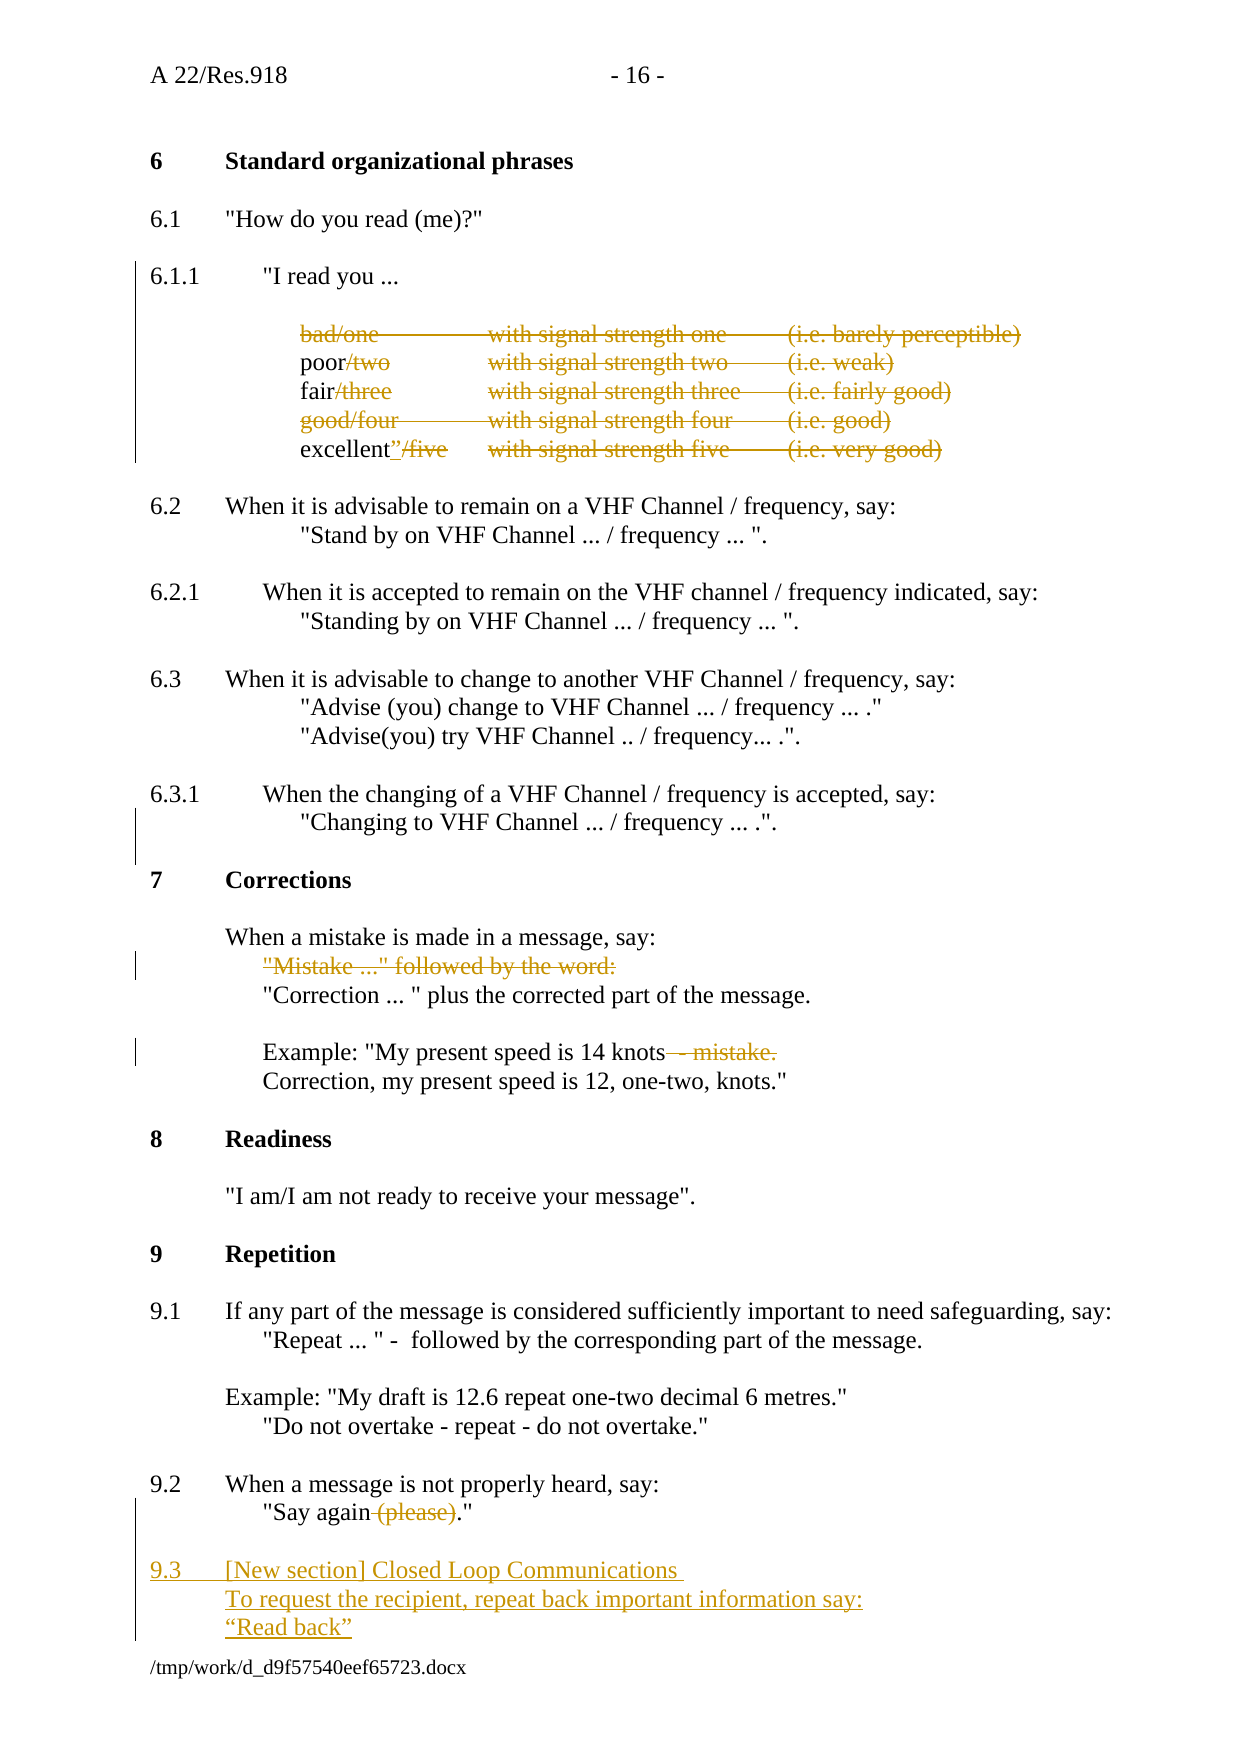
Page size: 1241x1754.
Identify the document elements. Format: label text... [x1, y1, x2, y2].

text 6.2.1 When it is accepted to remain on the VHF channel / frequency indicated, say: [150, 577, 1128, 606]
text 6.3.1 When the changing of a VHF Channel / frequency is accepted, say: [150, 779, 1128, 807]
text "Say again." [150, 1497, 1128, 1526]
text "Changing to VHF Channel ... / frequency ... .". [150, 807, 1128, 836]
text "Do not overtake - repeat - do not overtake." [150, 1411, 1128, 1440]
text 6.2 When it is advisable to remain on a VHF Channel / frequency, say: [150, 491, 1128, 520]
text 9 Repetition [150, 1239, 1128, 1267]
text 6.3 When it is advisable to change to another VHF Channel / frequency, say: [150, 664, 1128, 692]
text fair [225, 376, 1128, 405]
text Example: "My present speed is 14 knots [150, 1037, 1128, 1066]
text "Advise(you) try VHF Channel .. / frequency... .". [150, 721, 1128, 750]
text 6 Standard organizational phrases [150, 146, 1128, 175]
text "I am/I am not ready to receive your message". [150, 1181, 1128, 1210]
text Correction, my present speed is 12, one-two, knots." [150, 1066, 1128, 1095]
text "Correction ... " plus the corrected part of the message. [150, 980, 1128, 1009]
text 8 Readiness [150, 1124, 1128, 1152]
text 9.1 If any part of the message is considered sufficiently important to need safeguarding, say: "Repeat ... " - followed by the corresponding part of the message. [150, 1296, 1128, 1354]
text Example: "My draft is 12.6 repeat one-two decimal 6 metres." [150, 1382, 1128, 1411]
text "Stand by on VHF Channel ... / frequency ... ". [150, 520, 1128, 549]
text 6.1 "How do you read (me)?" [150, 204, 1128, 232]
text "Standing by on VHF Channel ... / frequency ... ". [150, 606, 1128, 635]
text 9.2 When a message is not properly heard, say: [150, 1469, 1128, 1497]
text When a mistake is made in a message, say: [150, 922, 1128, 951]
text "Advise (you) change to VHF Channel ... / frequency ... ." [150, 692, 1128, 721]
text excellent [225, 434, 1128, 462]
text 6.1.1 "I read you ... [150, 261, 1128, 290]
text poor [225, 347, 1128, 376]
text 7 Corrections [150, 865, 1128, 894]
